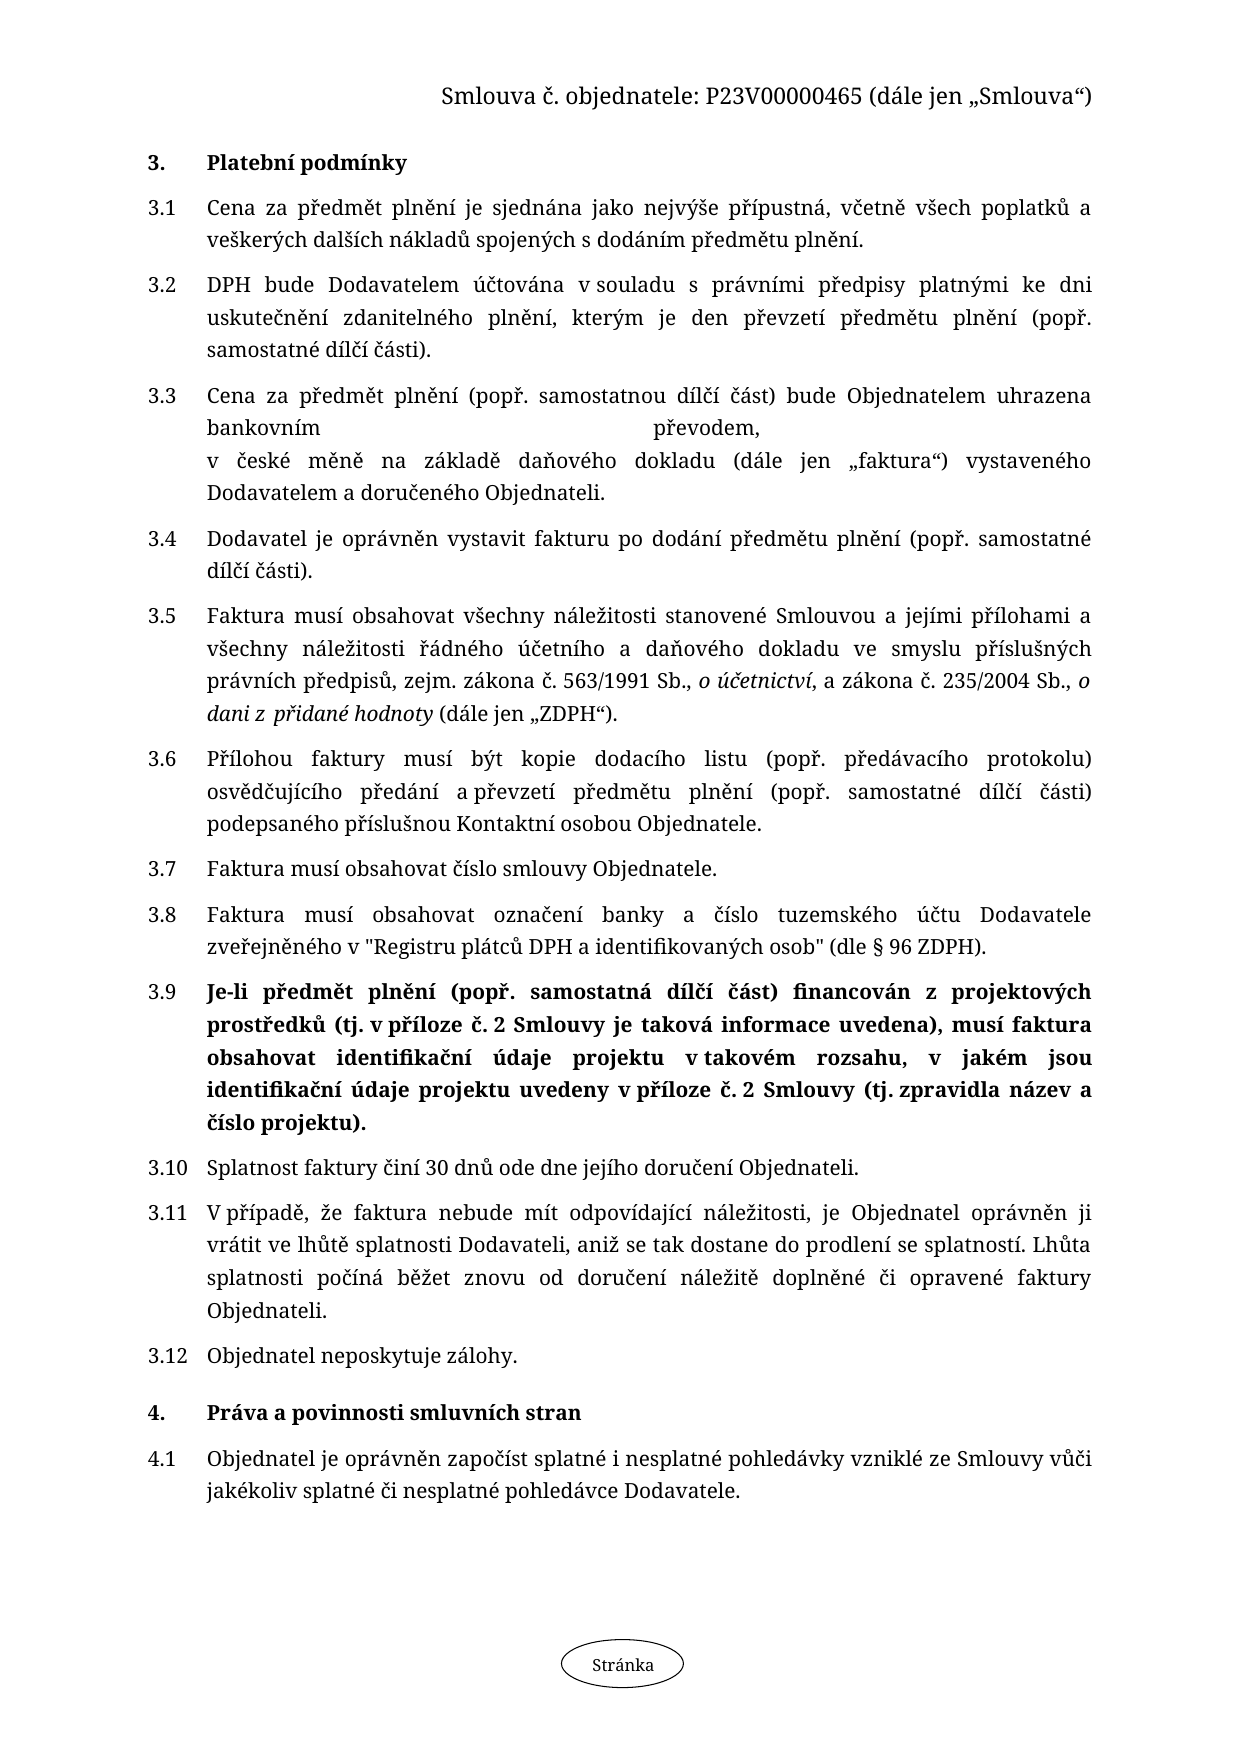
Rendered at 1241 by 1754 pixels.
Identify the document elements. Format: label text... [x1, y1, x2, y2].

list Objednatel je oprávněn započíst splatné i nesplatné pohledávky vzniklé ze Smlouvy vůči jakékoliv splatné či nesplatné pohledávce Dodavatele. [148, 1444, 1093, 1505]
list V případě, že faktura nebude mít odpovídající náležitosti, je Objednatel oprávněn ji vrátit ve lhůtě splatnosti Dodavateli, aniž se tak dostane do prodlení se splatností. Lhůta splatnosti počíná běžet znovu od doručení náležitě doplněné či opravené faktury Objednateli. [148, 1198, 1093, 1324]
list Faktura musí obsahovat označení banky a číslo tuzemského účtu Dodavatele zveřejněného v "Registru plátců DPH a identifikovaných osob" (dle § 96 ZDPH). [148, 900, 1093, 961]
list Objednatel neposkytuje zálohy. [148, 1341, 1093, 1369]
list Platební podmínky [148, 148, 1093, 176]
list Cena za předmět plnění je sjednána jako nejvýše přípustná, včetně všech poplatků a veškerých dalších nákladů spojených s dodáním předmětu plnění. [148, 193, 1093, 254]
list Práva a povinnosti smluvních stran [148, 1398, 1093, 1427]
list Cena za předmět plnění (popř. samostatnou dílčí část) bude Objednatelem uhrazena bankovním převodem, v české měně na základě daňového dokladu (dále jen „faktura“) vystaveného Dodavatelem a doručeného Objednateli. [148, 381, 1093, 507]
list Přílohou faktury musí být kopie dodacího listu (popř. předávacího protokolu) osvědčujícího předání a převzetí předmětu plnění (popř. samostatné dílčí části) podepsaného příslušnou Kontaktní osobou Objednatele. [148, 744, 1093, 838]
list Je-li předmět plnění (popř. samostatná dílčí část) financován z projektových prostředků (tj. v příloze č. 2 Smlouvy je taková informace uvedena), musí faktura obsahovat identifikační údaje projektu v takovém rozsahu, v jakém jsou identifikační údaje projektu uvedeny v příloze č. 2 Smlouvy (tj. zpravidla název a číslo projektu). [148, 977, 1093, 1136]
list Dodavatel je oprávněn vystavit fakturu po dodání předmětu plnění (popř. samostatné dílčí části). [148, 524, 1093, 585]
list Faktura musí obsahovat všechny náležitosti stanovené Smlouvou a jejími přílohami a všechny náležitosti řádného účetního a daňového dokladu ve smyslu příslušných právních předpisů, zejm. zákona č. 563/1991 Sb., o účetnictví, a zákona č. 235/2004 Sb., o dani z přidané hodnoty (dále jen „ZDPH“). [148, 601, 1093, 728]
list Faktura musí obsahovat číslo smlouvy Objednatele. [148, 854, 1093, 883]
list DPH bude Dodavatelem účtována v souladu s právními předpisy platnými ke dni uskutečnění zdanitelného plnění, kterým je den převzetí předmětu plnění (popř. samostatné dílčí části). [148, 270, 1093, 364]
list Splatnost faktury činí 30 dnů ode dne jejího doručení Objednateli. [148, 1153, 1093, 1181]
